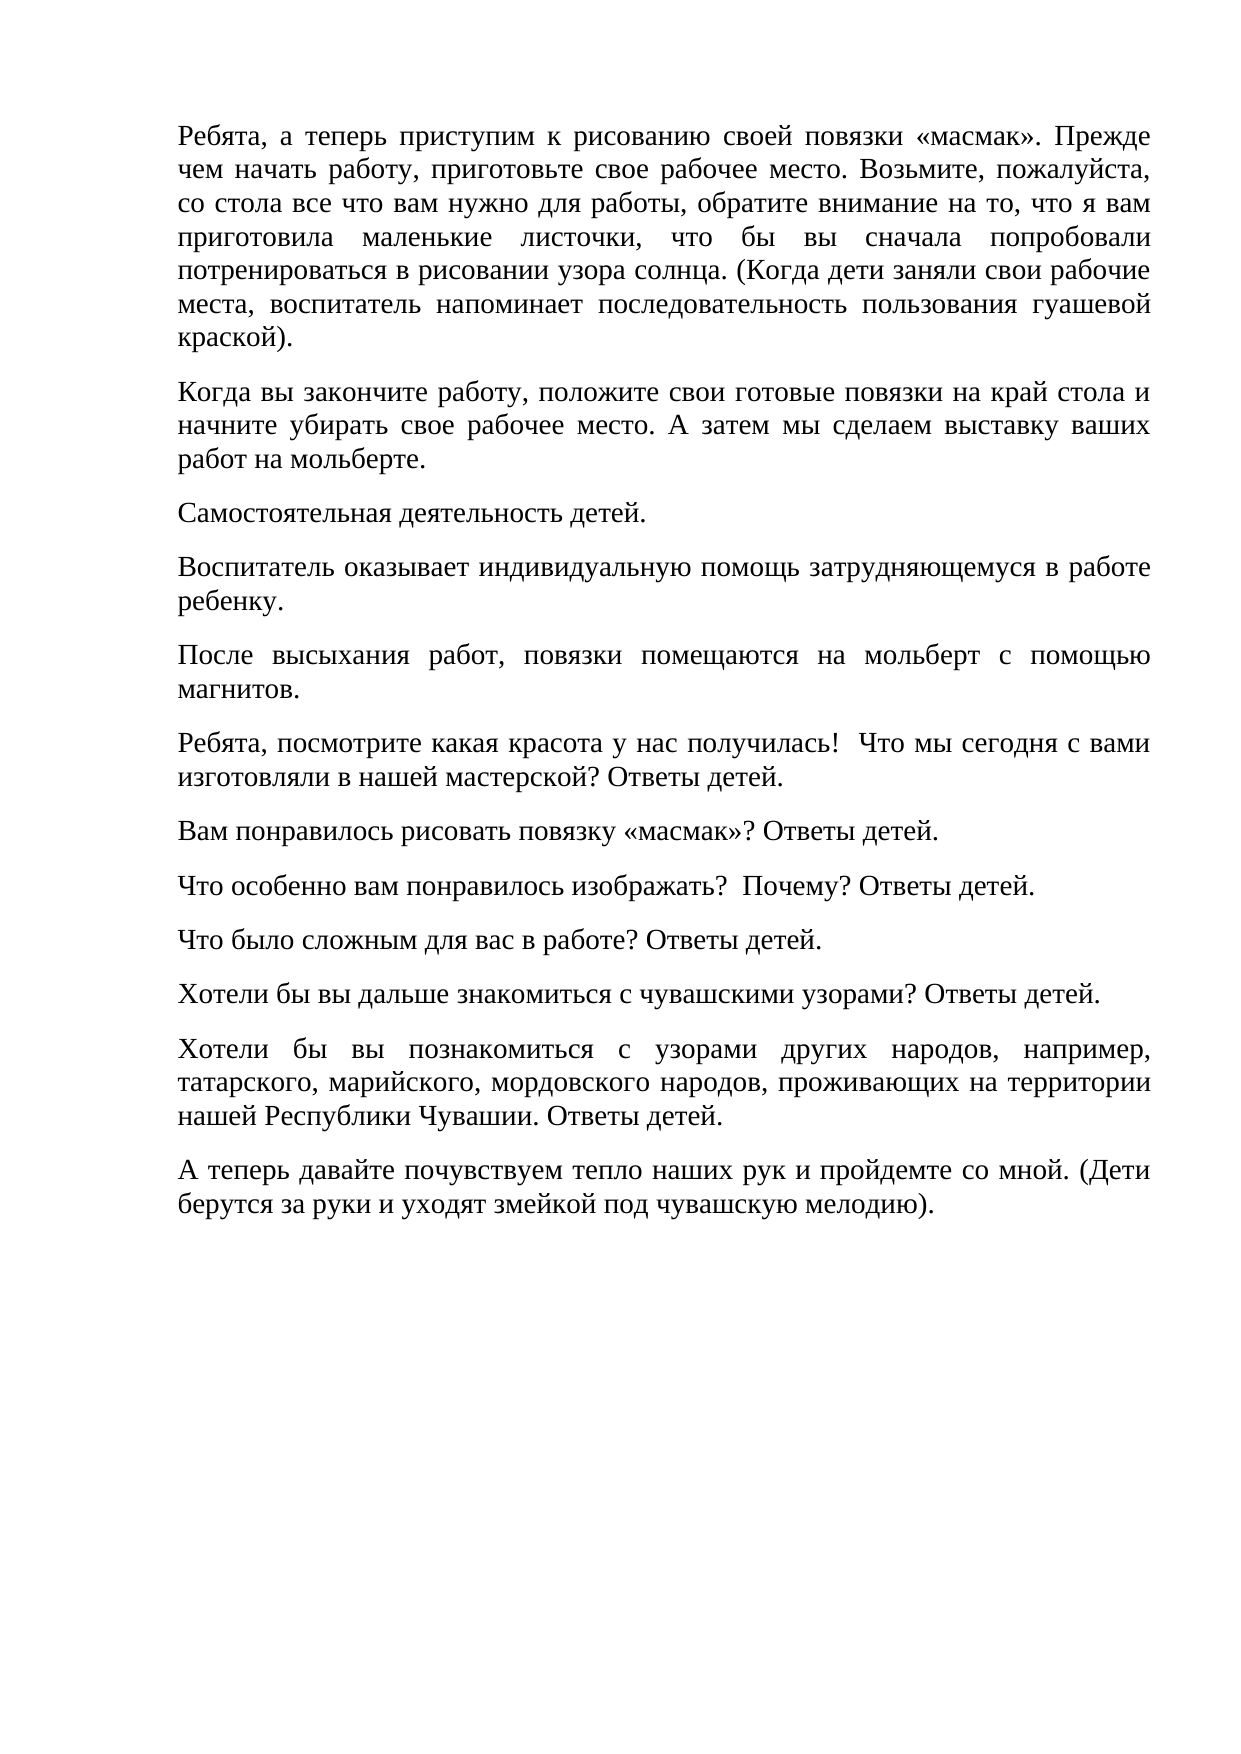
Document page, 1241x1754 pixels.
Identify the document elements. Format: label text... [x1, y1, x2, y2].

text Хотели бы вы познакомиться с узорами других народов, например, татарского, марийского, мордовского народов, проживающих на территории нашей Республики Чувашии. Ответы детей. [177, 1031, 1152, 1131]
text Когда вы закончите работу, положите свои готовые повязки на край стола и начните убирать свое рабочее место. А затем мы сделаем выставку ваших работ на мольберте. [177, 374, 1152, 474]
text Ребята, а теперь приступим к рисованию своей повязки «масмак». Прежде чем начать работу, приготовьте свое рабочее место. Возьмите, пожалуйста, со стола все что вам нужно для работы, обратите внимание на то, что я вам приготовила маленькие листочки, что бы вы сначала попробовали потренироваться в рисовании узора солнца. (Когда дети заняли свои рабочие места, воспитатель напоминает последовательность пользования гуашевой краской). [177, 118, 1152, 353]
text Самостоятельная деятельность детей. [177, 495, 1152, 529]
text А теперь давайте почувствуем тепло наших рук и пройдемте со мной. (Дети берутся за руки и уходят змейкой под чувашскую мелодию). [177, 1152, 1152, 1219]
text Воспитатель оказывает индивидуальную помощь затрудняющемуся в работе ребенку. [177, 549, 1152, 617]
text Что особенно вам понравилось изображать? Почему? Ответы детей. [177, 868, 1152, 901]
text Ребята, посмотрите какая красота у нас получилась! Что мы сегодня с вами изготовляли в нашей мастерской? Ответы детей. [177, 725, 1152, 792]
text Вам понравилось рисовать повязку «масмак»? Ответы детей. [177, 813, 1152, 847]
text После высыхания работ, повязки помещаются на мольберт с помощью магнитов. [177, 637, 1152, 704]
text Что было сложным для вас в работе? Ответы детей. [177, 922, 1152, 956]
text Хотели бы вы дальше знакомиться с чувашскими узорами? Ответы детей. [177, 976, 1152, 1010]
